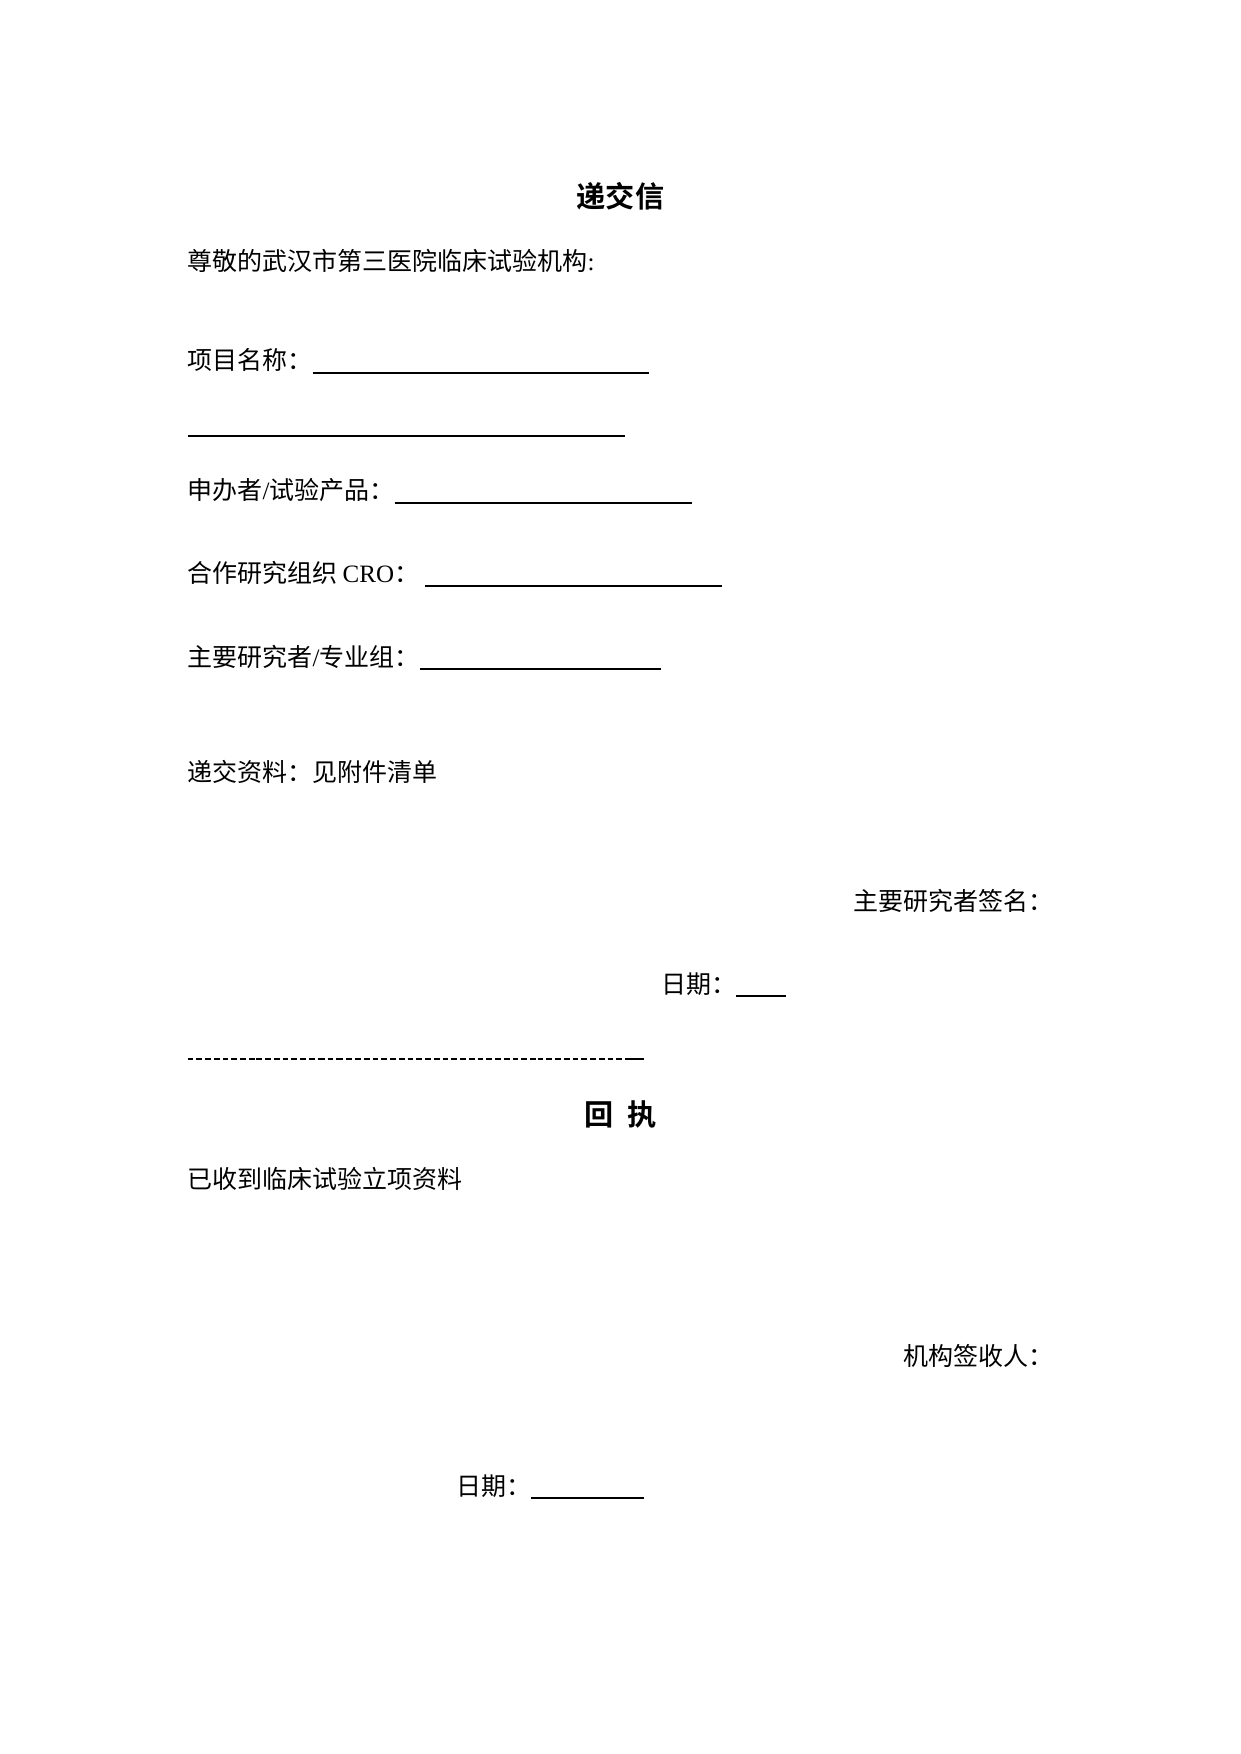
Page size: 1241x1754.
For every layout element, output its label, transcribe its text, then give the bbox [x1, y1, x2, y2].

text 递交信 [187, 162, 1053, 227]
text 合作研究组织CRO： [187, 539, 1053, 604]
text 机构签收人： [187, 1322, 1053, 1387]
text 主要研究者/专业组： [187, 623, 1053, 688]
text 项目名称： [187, 326, 1053, 391]
text 已收到临床试验立项资料 [187, 1145, 1053, 1210]
text 日期： [187, 950, 1053, 1015]
text 递交资料：见附件清单 [187, 738, 1053, 803]
text 回 执 [187, 1080, 1053, 1145]
text 申办者/试验产品： [187, 456, 1053, 521]
text 主要研究者签名： [187, 867, 1053, 932]
text 日期： [187, 1452, 1053, 1517]
text 尊敬的武汉市第三医院临床试验机构: [187, 227, 1053, 292]
